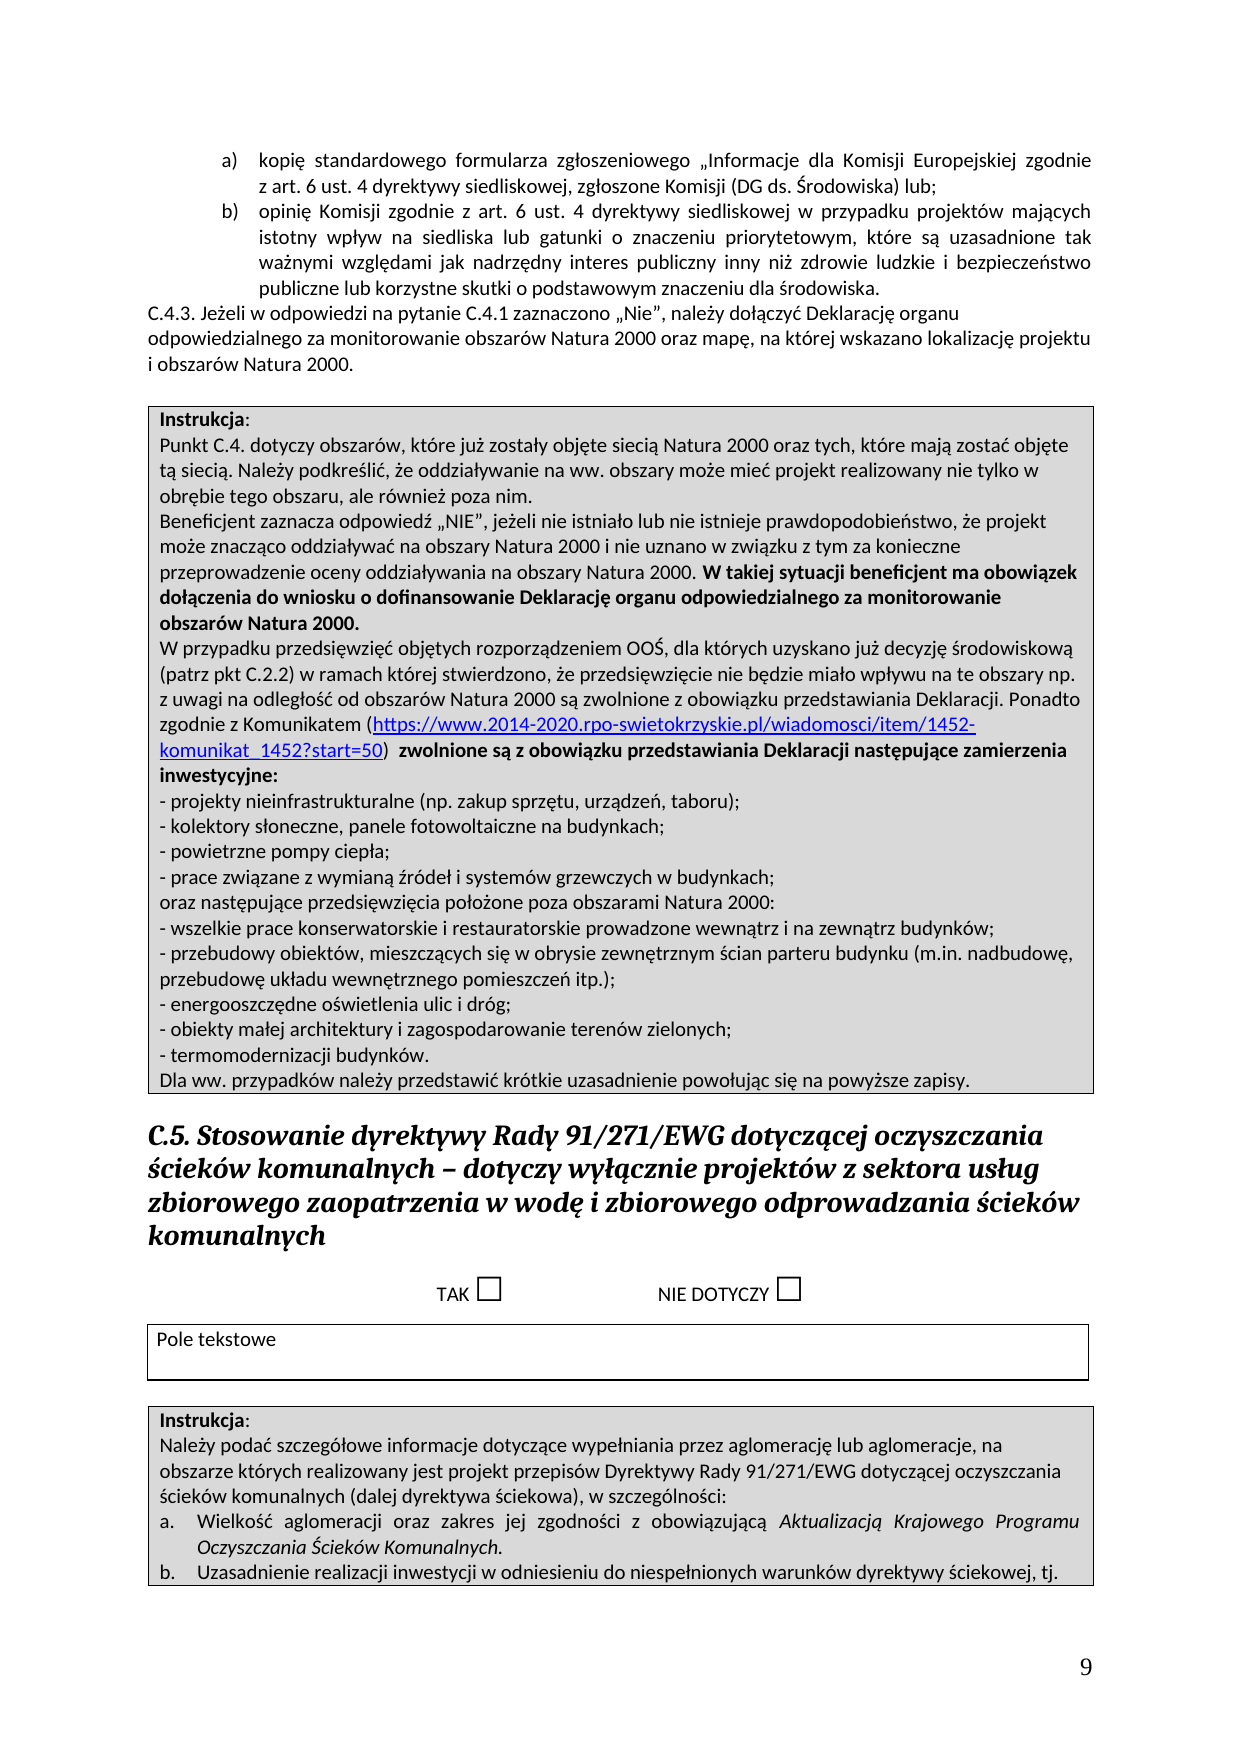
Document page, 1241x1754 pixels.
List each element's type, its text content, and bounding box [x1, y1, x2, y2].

text Pole tekstowe [148, 1325, 1088, 1352]
text C.4.3. Jeżeli w odpowiedzi na pytanie C.4.1 zaznaczono „Nie”, należy dołączyć Deklarację organu odpowiedzialnego za monitorowanie obszarów Natura 2000 oraz mapę, na której wskazano lokalizację projektu i obszarów Natura 2000. [148, 300, 1093, 376]
subtitle C.5. Stosowanie dyrektywy Rady 91/271/EWG dotyczącej oczyszczania ścieków komunalnych – dotyczy wyłącznie projektów z sektora usług zbiorowego zaopatrzenia w wodę i zbiorowego odprowadzania ścieków komunalnych [148, 1119, 1093, 1253]
list opinię Komisji zgodnie z art. 6 ust. 4 dyrektywy siedliskowej w przypadku projektów mających istotny wpływ na siedliska lub gatunki o znaczeniu priorytetowym, które są uzasadnione tak ważnymi względami jak nadrzędny interes publiczny inny niż zdrowie ludzkie i bezpieczeństwo publiczne lub korzystne skutki o podstawowym znaczeniu dla środowiska. [221, 198, 1093, 300]
list kopię standardowego formularza zgłoszeniowego „Informacje dla Komisji Europejskiej zgodnie z art. 6 ust. 4 dyrektywy siedliskowej, zgłoszone Komisji (DG ds. Środowiska) lub; [221, 148, 1093, 198]
text TAK NIE DOTYCZY [148, 1266, 1093, 1311]
table_header Instrukcja: Punkt C.4. dotyczy obszarów, które już zostały objęte siecią Natura 2000 oraz tych, które mają zostać objęte tą siecią. Należy podkreślić, że oddziaływanie na ww. obszary może mieć projekt realizowany nie tylko w obrębie tego obszaru, ale również poza nim. Beneficjent zaznacza odpowiedź „NIE”, jeżeli nie istniało lub nie istnieje prawdopodobieństwo, że projekt może znacząco oddziaływać na obszary Natura 2000 i nie uznano w związku z tym za konieczne przeprowadzenie oceny oddziaływania na obszary Natura 2000. W takiej sytuacji beneficjent ma obowiązek dołączenia do wniosku o dofinansowanie Deklarację organu odpowiedzialnego za monitorowanie obszarów Natura 2000. W przypadku przedsięwzięć objętych rozporządzeniem OOŚ, dla których uzyskano już decyzję środowiskową (patrz pkt C.2.2) w ramach której stwierdzono, że przedsięwzięcie nie będzie miało wpływu na te obszary np. z uwagi na odległość od obszarów Natura 2000 są zwolnione z obowiązku przedstawiania Deklaracji. Ponadto zgodnie z Komunikatem (https://www.2014-2020.rpo-swietokrzyskie.pl/wiadomosci/item/1452-komunikat_1452?start=50) zwolnione są z obowiązku przedstawiania Deklaracji następujące zamierzenia inwestycyjne: - projekty nieinfrastrukturalne (np. zakup sprzętu, urządzeń, taboru); - kolektory słoneczne, panele fotowoltaiczne na budynkach; - powietrzne pompy ciepła; - prace związane z wymianą źródeł i systemów grzewczych w budynkach; oraz następujące przedsięwzięcia położone poza obszarami Natura 2000: - wszelkie prace konserwatorskie i restauratorskie prowadzone wewnątrz i na zewnątrz budynków; - przebudowy obiektów, mieszczących się w obrysie zewnętrznym ścian parteru budynku (m.in. nadbudowę, przebudowę układu wewnętrznego pomieszczeń itp.); - energooszczędne oświetlenia ulic i dróg; - obiekty małej architektury i zagospodarowanie terenów zielonych; - termomodernizacji budynków. Dla ww. przypadków należy przedstawić krótkie uzasadnienie powołując się na powyższe zapisy. [149, 407, 1093, 1093]
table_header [149, 1407, 1093, 1585]
